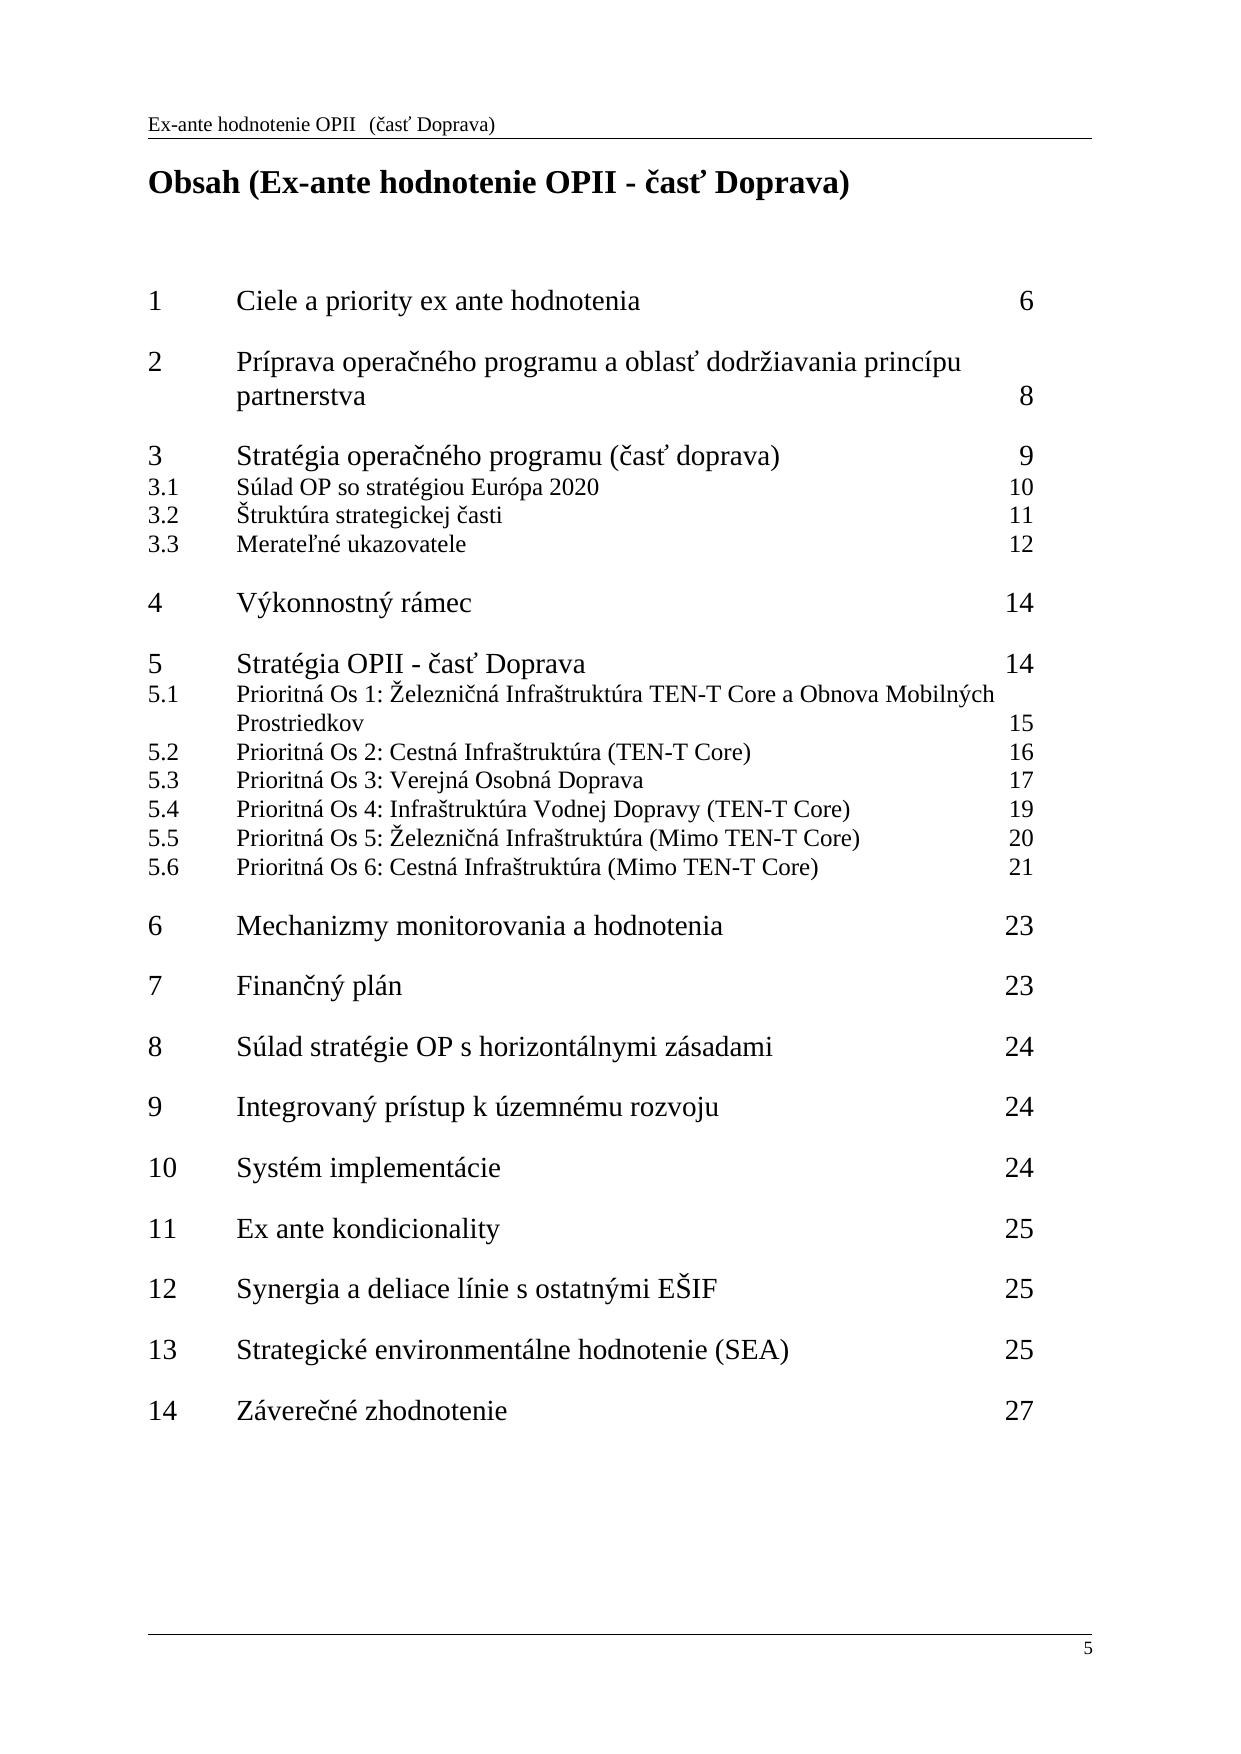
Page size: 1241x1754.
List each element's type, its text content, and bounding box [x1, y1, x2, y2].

text 7 Finančný plán 23 [148, 968, 1033, 1002]
text 8 Súlad stratégie OP s horizontálnymi zásadami 24 [148, 1029, 1033, 1062]
text 3 Stratégia operačného programu (časť doprava) 9 [148, 438, 1033, 472]
text 3.2 Štruktúra strategickej časti 11 [148, 501, 1033, 529]
text 5.2 Prioritná Os 2: Cestná Infraštruktúra (TEN-T Core) 16 [148, 737, 1033, 766]
text 5.5 Prioritná Os 5: Železničná Infraštruktúra (Mimo TEN-T Core) 20 [148, 823, 1033, 852]
text 5.4 Prioritná Os 4: Infraštruktúra Vodnej Dopravy (TEN-T Core) 19 [148, 794, 1033, 823]
text 1 Ciele a priority ex ante hodnotenia 6 [148, 283, 1033, 317]
text 9 Integrovaný prístup k územnému rozvoju 24 [148, 1089, 1033, 1123]
text 5.6 Prioritná Os 6: Cestná Infraštruktúra (Mimo TEN-T Core) 21 [148, 852, 1033, 881]
text 5 Stratégia OPII - časť Doprava 14 [148, 646, 1033, 679]
text 2 Príprava operačného programu a oblasť dodržiavania princípu partnerstva 8 [148, 344, 1033, 411]
text 6 Mechanizmy monitorovania a hodnotenia 23 [148, 908, 1033, 941]
text 11 Ex ante kondicionality 25 [148, 1211, 1033, 1244]
text Obsah (Ex-ante hodnotenie OPII - časť Doprava) [148, 162, 1092, 201]
text 13 Strategické environmentálne hodnotenie (SEA) 25 [148, 1332, 1033, 1366]
text 5.1 Prioritná Os 1: Železničná Infraštruktúra TEN-T Core a Obnova Mobilných Prostriedkov 15 [148, 679, 1033, 737]
text 10 Systém implementácie 24 [148, 1150, 1033, 1184]
text 14 Záverečné zhodnotenie 27 [148, 1393, 1033, 1426]
text 3.1 Súlad OP so stratégiou Európa 2020 10 [148, 472, 1033, 501]
text 4 Výkonnostný rámec 14 [148, 585, 1033, 619]
text 5.3 Prioritná Os 3: Verejná Osobná Doprava 17 [148, 766, 1033, 794]
text 3.3 Merateľné ukazovatele 12 [148, 529, 1033, 558]
text 12 Synergia a deliace línie s ostatnými EŠIF 25 [148, 1271, 1033, 1305]
